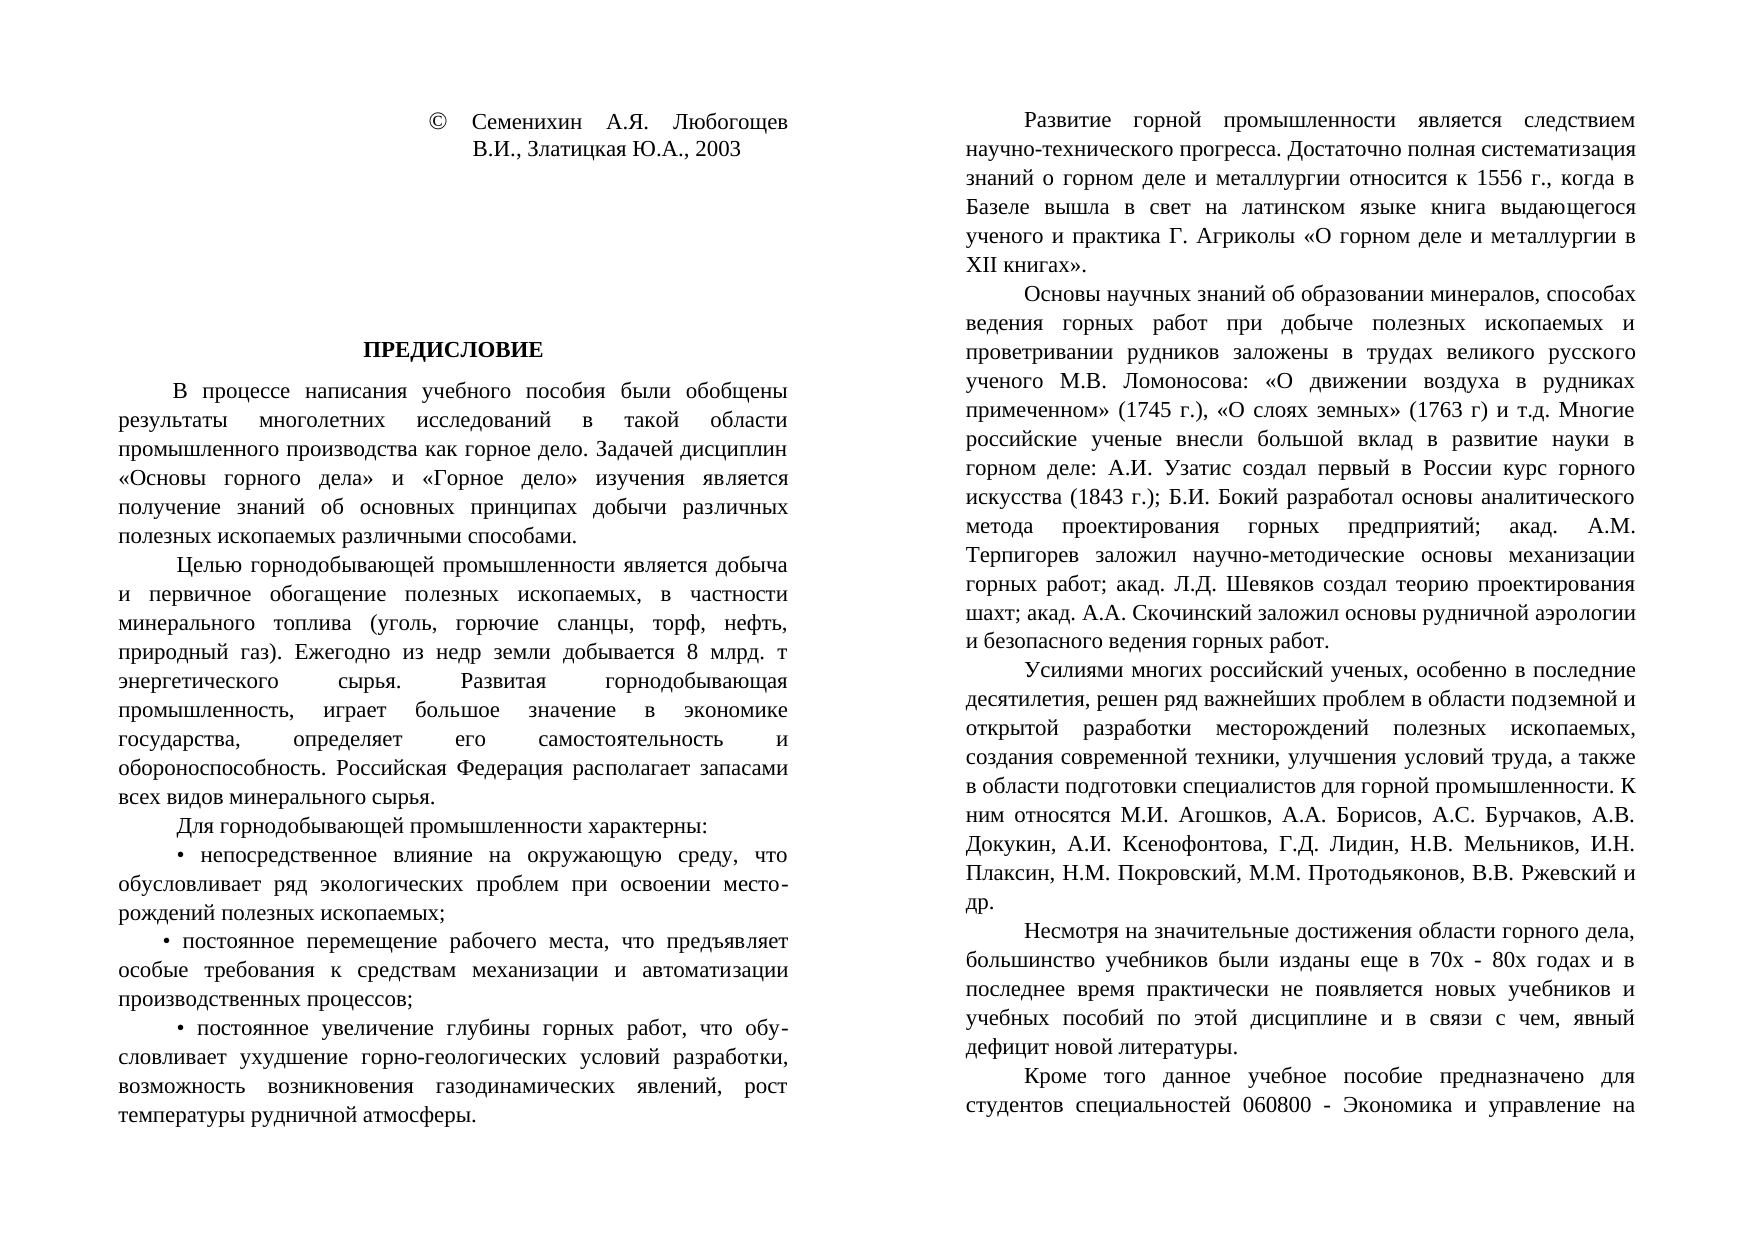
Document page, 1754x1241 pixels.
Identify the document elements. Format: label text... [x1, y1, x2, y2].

text • постоянное перемещение рабочего места, что предъявляет особые требования к средствам механизации и автоматизации производственных процессов; [118, 927, 788, 1012]
text • непосредственное влияние на окружающую среду, что обусловливает ряд экологических проблем при освоении месторождений полезных ископаемых; [118, 841, 788, 925]
text • постоянное увеличение глубины горных работ, что обусловливает ухудшение горно-геологических условий разработки, возможность возникновения газодинамических явлений, рост температуры рудничной атмосферы. [118, 1014, 788, 1128]
text Несмотря на значительные достижения области горного дела, большинство учебников были изданы еще в 70х - 80х годах и в последнее время практически не появляется новых учебников и учебных пособий по этой дисциплине и в связи с чем, явный дефицит новой литературы. [966, 917, 1636, 1059]
text Основы научных знаний об образовании минералов, способах ведения горных работ при добыче полезных ископаемых и проветривании рудников заложены в трудах великого русского ученого М.В. Ломоносова: «О движении воздуха в рудниках примеченном» (1745 г.), «О слоях земных» (1763 г) и т.д. Многие российские ученые внесли большой вклад в развитие науки в горном деле: А.И. Узатис создал первый в России курс горного искусства (1843 г.); Б.И. Бокий разработал основы аналитического метода проектирования горных предприятий; акад. A.M. Tepпигорев заложил научно-методические основы механизации горных работ; акад. Л.Д. Шевяков создал теорию проектирования шахт; акад. А.А. Скочинский заложил основы рудничной аэрологии и безопасного ведения горных работ. [966, 280, 1636, 654]
text В процессе написания учебного пособия были обобщены результаты многолетних исследований в такой области промышленного производства как горное дело. Задачей дисциплин «Основы горного дела» и «Горное дело» изучения является получение знаний об основных принципах добычи различных полезных ископаемых различными способами. [118, 377, 788, 548]
text © Семенихин А.Я. Любогощев В.И., Златицкая Ю.А., 2003 [428, 106, 788, 161]
text Развитие горной промышленности является следствием научно-технического прогресса. Достаточно полная систематизация знаний о горном деле и металлургии относится к 1556 г., когда в Базеле вышла в свет на латинском языке книга выдающегося ученого и практика Г. Агриколы «О горном деле и металлургии в XII книгах». [966, 106, 1636, 277]
title Предисловие [118, 336, 788, 362]
text Целью горнодобывающей промышленности является добыча и первичное обогащение полезных ископаемых, в частности минерального топлива (уголь, горючие сланцы, торф, нефть, природный газ). Ежегодно из недр земли добывается 8 млрд. т энергетического сырья. Развитая горнодобывающая промышленность, играет большое значение в экономике государства, определяет его самостоятельность и обороноспособность. Российская Федерация располагает запасами всех видов минерального сырья. [118, 551, 788, 809]
text Усилиями многих российский ученых, особенно в последние десятилетия, решен ряд важнейших проблем в области подземной и открытой разработки месторождений полезных ископаемых, создания современной техники, улучшения условий труда, а также в области подготовки специалистов для горной промышленности. К ним относятся М.И. Агошков, А.А. Борисов, А.С. Бурчаков, А.В. Докукин, А.И. Ксенофонтова, Г.Д. Лидин, Н.В. Мельников, И.Н. Плаксин, Н.М. Покровский, М.М. Протодьяконов, В.В. Ржевский и др. [966, 657, 1636, 914]
text Для горнодобывающей промышленности характерны: [118, 812, 788, 838]
